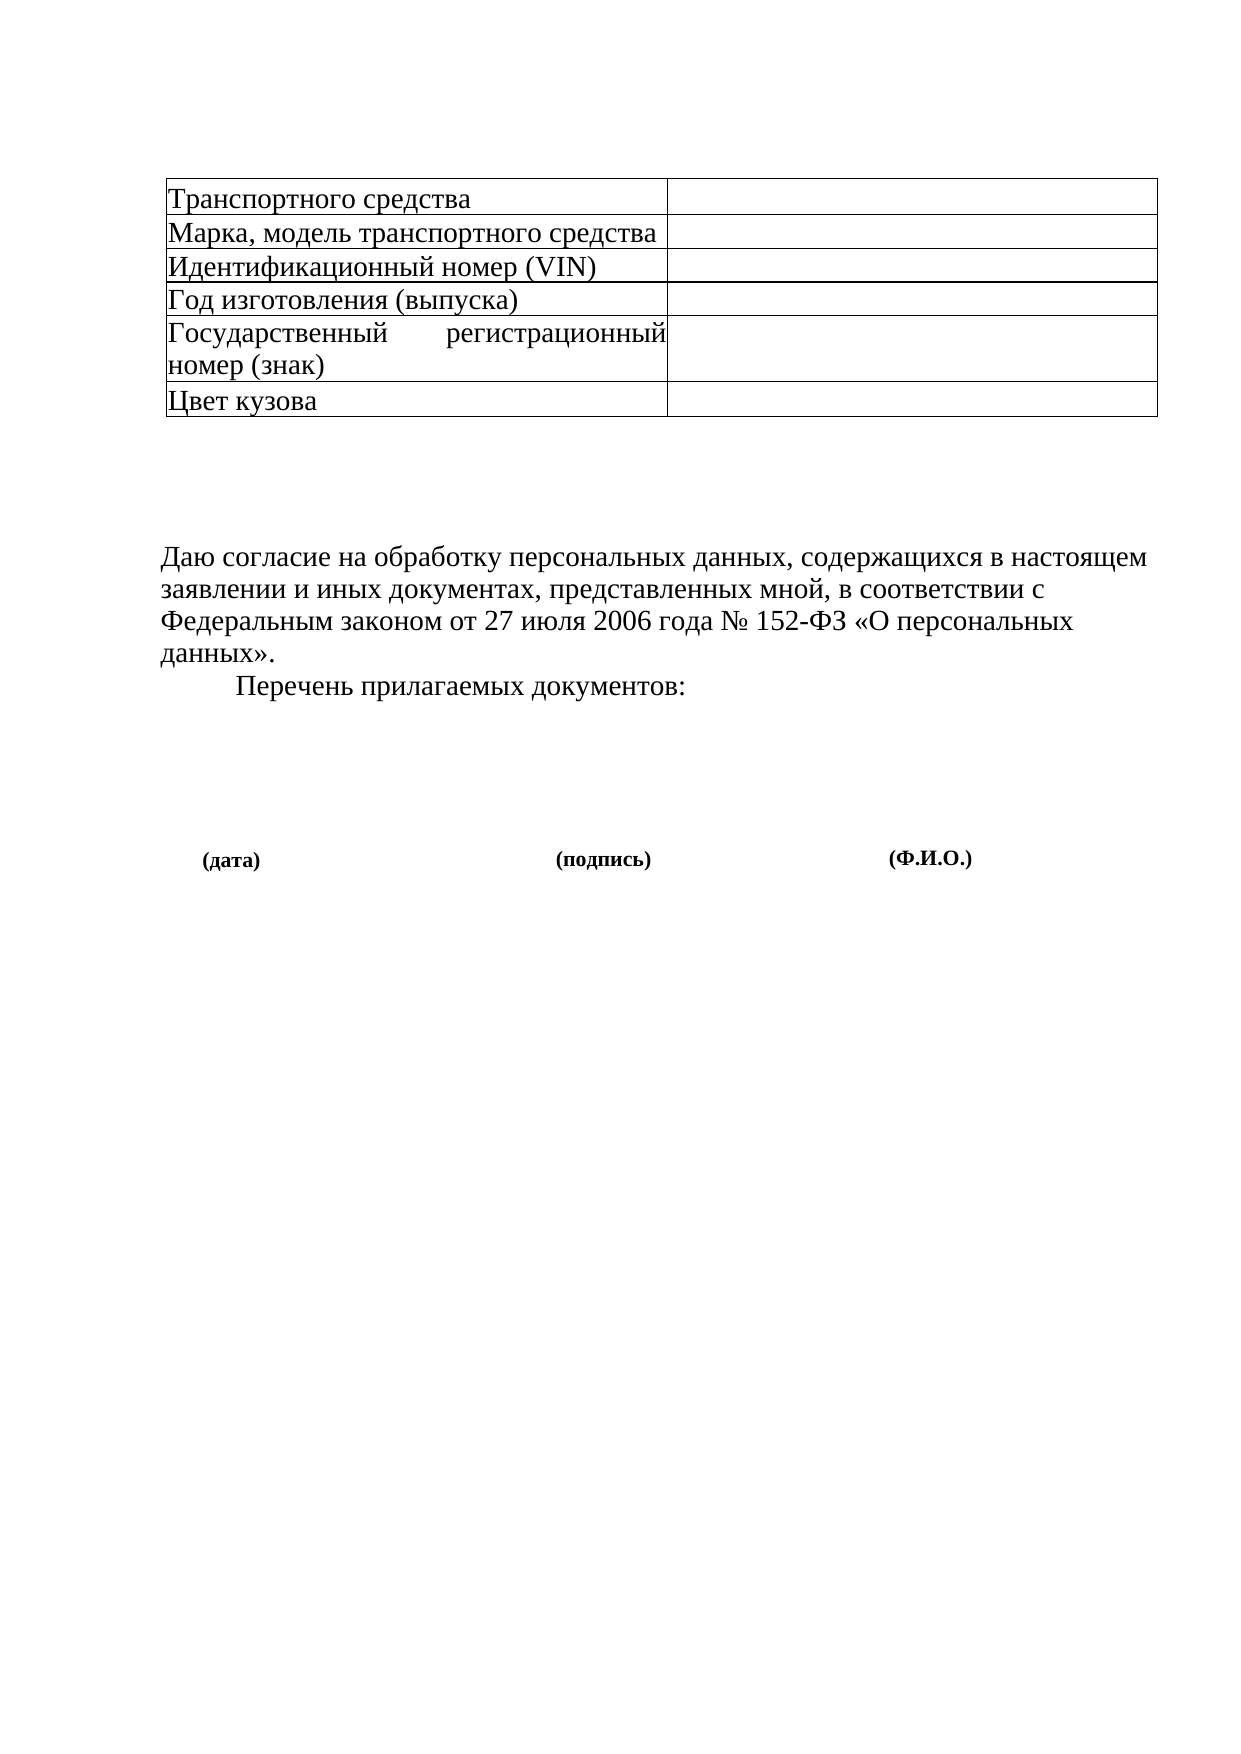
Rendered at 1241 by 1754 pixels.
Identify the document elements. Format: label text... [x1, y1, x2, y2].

table_cell [668, 249, 1157, 281]
table_cell Год изготовления (выпуска) [167, 283, 667, 315]
table_cell [668, 382, 1157, 416]
table_cell [668, 215, 1157, 248]
table_cell [668, 283, 1157, 315]
table_cell Государственный регистрационный номер (знак) [167, 316, 667, 381]
table_cell Цвет кузова [167, 382, 667, 416]
table_header [668, 179, 1157, 214]
table_cell [668, 316, 1157, 381]
text Перечень прилагаемых документов: [235, 669, 1163, 702]
table_cell Идентификационный номер (VIN) [167, 249, 667, 281]
table_header Транспортного средства [167, 179, 667, 214]
text Даю согласие на обработку персональных данных, содержащихся в настоящем заявлении и иных документах, представленных мной, в соответствии с Федеральным законом от 27 июля 2006 года № 152-ФЗ «О персональных данных». [160, 541, 1163, 669]
table_cell Марка, модель транспортного средства [167, 215, 667, 248]
